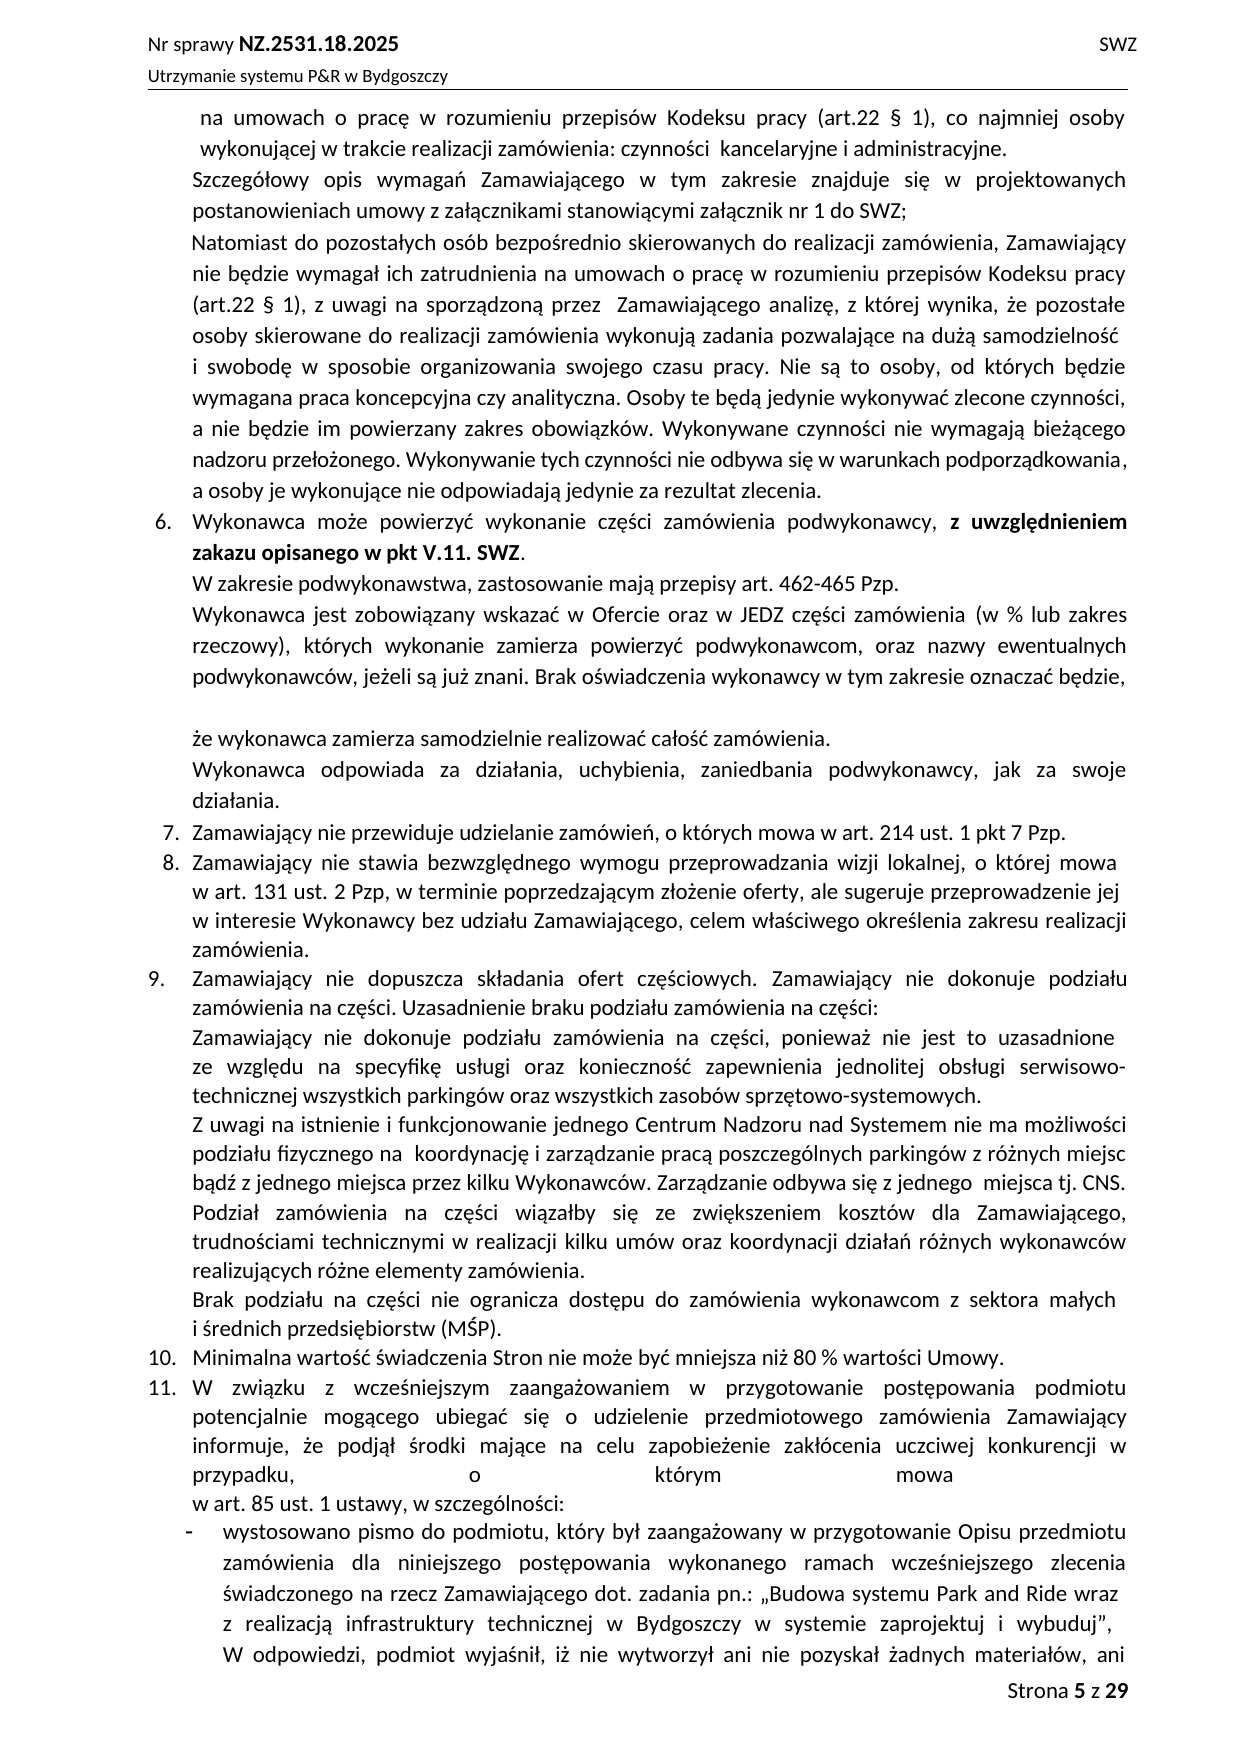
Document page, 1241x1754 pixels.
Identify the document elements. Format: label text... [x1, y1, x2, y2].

list W zakresie podwykonawstwa, zastosowanie mają przepisy art. 462-465 Pzp. [192, 569, 1127, 597]
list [162, 103, 1127, 162]
list Natomiast do pozostałych osób bezpośrednio skierowanych do realizacji zamówienia, Zamawiający nie będzie wymagał ich zatrudnienia na umowach o pracę w rozumieniu przepisów Kodeksu pracy (art.22 § 1), z uwagi na sporządzoną przez Zamawiającego analizę, z której wynika, że pozostałe osoby skierowane do realizacji zamówienia wykonują zadania pozwalające na dużą samodzielność i swobodę w sposobie organizowania swojego czasu pracy. Nie są to osoby, od których będzie wymagana praca koncepcyjna czy analityczna. Osoby te będą jedynie wykonywać zlecone czynności, a nie będzie im powierzany zakres obowiązków. Wykonywane czynności nie wymagają bieżącego nadzoru przełożonego. Wykonywanie tych czynności nie odbywa się w warunkach podporządkowania, a osoby je wykonujące nie odpowiadają jedynie za rezultat zlecenia. [191, 228, 1127, 504]
text Z uwagi na istnienie i funkcjonowanie jednego Centrum Nadzoru nad Systemem nie ma możliwości podziału fizycznego na koordynację i zarządzanie pracą poszczególnych parkingów z różnych miejsc bądź z jednego miejsca przez kilku Wykonawców. Zarządzanie odbywa się z jednego miejsca tj. CNS. Podział zamówienia na części wiązałby się ze zwiększeniem kosztów dla Zamawiającego, trudnościami technicznymi w realizacji kilku umów oraz koordynacji działań różnych wykonawców realizujących różne elementy zamówienia. [192, 1109, 1128, 1284]
list Zamawiający nie dopuszcza składania ofert częściowych. Zamawiający nie dokonuje podziału zamówienia na części. Uzasadnienie braku podziału zamówienia na części: [148, 963, 1128, 1022]
list Wykonawca może powierzyć wykonanie części zamówienia podwykonawcy, z uwzględnieniem zakazu opisanego w pkt V.11. SWZ. [154, 507, 1127, 566]
list Zamawiający nie przewiduje udzielanie zamówień, o których mowa w art. 214 ust. 1 pkt 7 Pzp. [162, 817, 1128, 847]
text Brak podziału na części nie ogranicza dostępu do zamówienia wykonawcom z sektora małych i średnich przedsiębiorstw (MŚP). [192, 1284, 1128, 1342]
text Zamawiający nie dokonuje podziału zamówienia na części, ponieważ nie jest to uzasadnione ze względu na specyfikę usługi oraz konieczność zapewnienia jednolitej obsługi serwisowo-technicznej wszystkich parkingów oraz wszystkich zasobów sprzętowo-systemowych. [192, 1022, 1128, 1109]
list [185, 1517, 1127, 1668]
list Szczegółowy opis wymagań Zamawiającego w tym zakresie znajduje się w projektowanych postanowieniach umowy z załącznikami stanowiącymi załącznik nr 1 do SWZ; [192, 166, 1127, 224]
list W związku z wcześniejszym zaangażowaniem w przygotowanie postępowania podmiotu potencjalnie mogącego ubiegać się o udzielenie przedmiotowego zamówienia Zamawiający informuje, że podjął środki mające na celu zapobieżenie zakłócenia uczciwej konkurencji w przypadku, o którym mowa w art. 85 ust. 1 ustawy, w szczególności: [148, 1372, 1128, 1517]
list Zamawiający nie stawia bezwzględnego wymogu przeprowadzania wizji lokalnej, o której mowa w art. 131 ust. 2 Pzp, w terminie poprzedzającym złożenie oferty, ale sugeruje przeprowadzenie jej w interesie Wykonawcy bez udziału Zamawiającego, celem właściwego określenia zakresu realizacji zamówienia. [162, 847, 1128, 963]
list Wykonawca odpowiada za działania, uchybienia, zaniedbania podwykonawcy, jak za swoje działania. [192, 755, 1127, 814]
list Minimalna wartość świadczenia Stron nie może być mniejsza niż 80 % wartości Umowy. [148, 1342, 1128, 1372]
list Wykonawca jest zobowiązany wskazać w Ofercie oraz w JEDZ części zamówienia (w % lub zakres rzeczowy), których wykonanie zamierza powierzyć podwykonawcom, oraz nazwy ewentualnych podwykonawców, jeżeli są już znani. Brak oświadczenia wykonawcy w tym zakresie oznaczać będzie, że wykonawca zamierza samodzielnie realizować całość zamówienia. [192, 600, 1127, 752]
